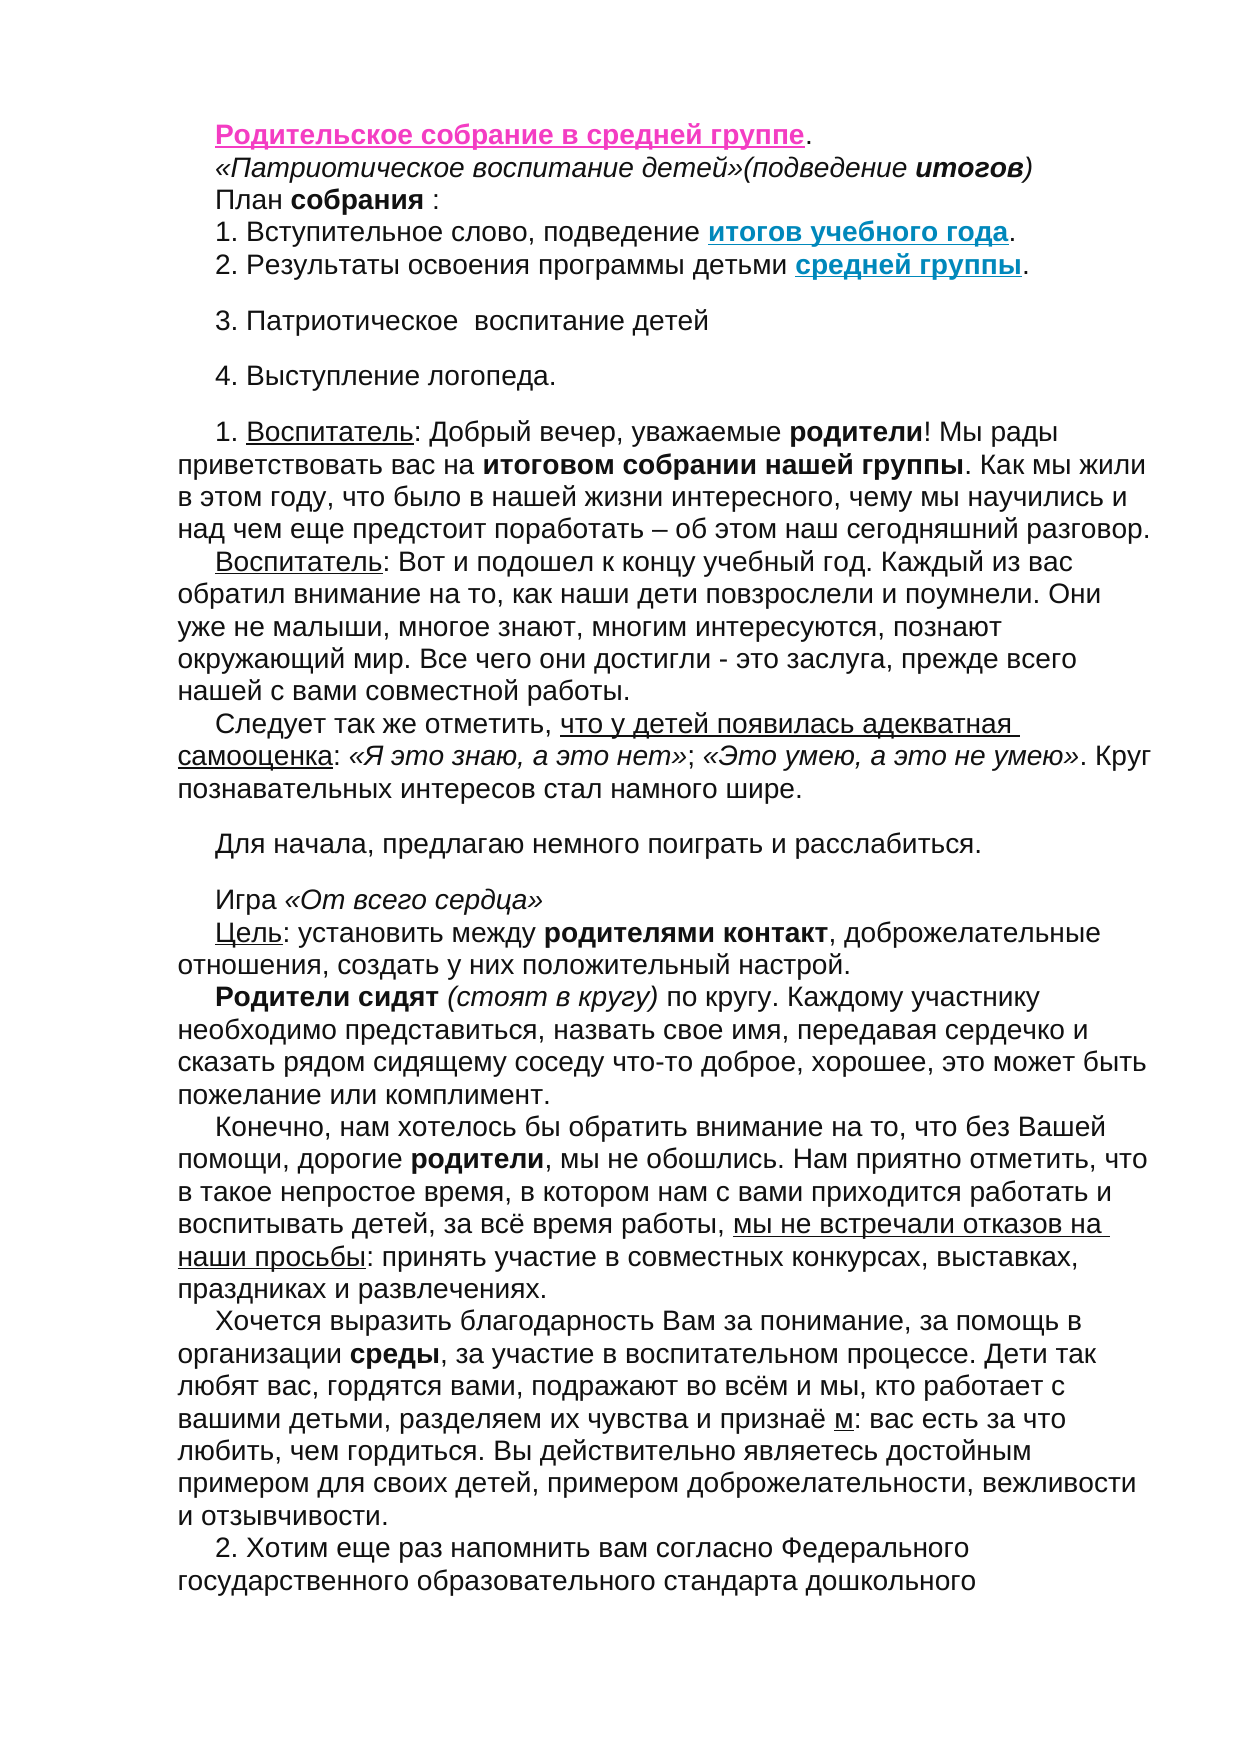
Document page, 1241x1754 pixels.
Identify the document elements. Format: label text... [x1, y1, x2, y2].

text План собрания : [177, 183, 1152, 215]
text Родители сидят (стоят в кругу) по кругу. Каждому участнику необходимо представиться, назвать свое имя, передавая сердечко и сказать рядом сидящему соседу что-то доброе, хорошее, это может быть пожелание или комплимент. [177, 980, 1152, 1110]
text 3. Патриотическое воспитание детей [177, 303, 1152, 336]
text 2. Результаты освоения программы детьми средней группы. [177, 248, 1152, 280]
text Конечно, нам хотелось бы обратить внимание на то, что без Вашей помощи, дорогие родители, мы не обошлись. Нам приятно отметить, что в такое непростое время, в котором нам с вами приходится работать и воспитывать детей, за всё время работы, мы не встречали отказов на наши просьбы: принять участие в совместных конкурсах, выставках, праздниках и развлечениях. [177, 1110, 1152, 1304]
text 1. Воспитатель: Добрый вечер, уважаемые родители! Мы рады приветствовать вас на итоговом собрании нашей группы. Как мы жили в этом году, что было в нашей жизни интересного, чему мы научились и над чем еще предстоит поработать – об этом наш сегодняшний разговор. [177, 415, 1152, 545]
text Игра «От всего сердца» [177, 883, 1152, 916]
text Хочется выразить благодарность Вам за понимание, за помощь в организации среды, за участие в воспитательном процессе. Дети так любят вас, гордятся вами, подражают во всём и мы, кто работает с вашими детьми, разделяем их чувства и признаё м: вас есть за что любить, чем гордиться. Вы действительно являетесь достойным примером для своих детей, примером доброжелательности, вежливости и отзывчивости. [177, 1304, 1152, 1531]
text Следует так же отметить, что у детей появилась адекватная самооценка: «Я это знаю, а это нет»; «Это умею, а это не умею». Круг познавательных интересов стал намного шире. [177, 707, 1152, 804]
text Родительское собрание в средней группе. [177, 118, 1152, 151]
text 4. Выступление логопеда. [177, 359, 1152, 392]
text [177, 1531, 1152, 1596]
text Воспитатель: Вот и подошел к концу учебный год. Каждый из вас обратил внимание на то, как наши дети повзрослели и поумнели. Они уже не малыши, многое знают, многим интересуются, познают окружающий мир. Все чего они достигли - это заслуга, прежде всего нашей с вами совместной работы. [177, 545, 1152, 707]
text 1. Вступительное слово, подведение итогов учебного года. [177, 215, 1152, 248]
text Для начала, предлагаю немного поиграть и расслабиться. [177, 827, 1152, 860]
text Цель: установить между родителями контакт, доброжелательные отношения, создать у них положительный настрой. [177, 916, 1152, 980]
text «Патриотическое воспитание детей»(подведение итогов) [177, 151, 1152, 183]
